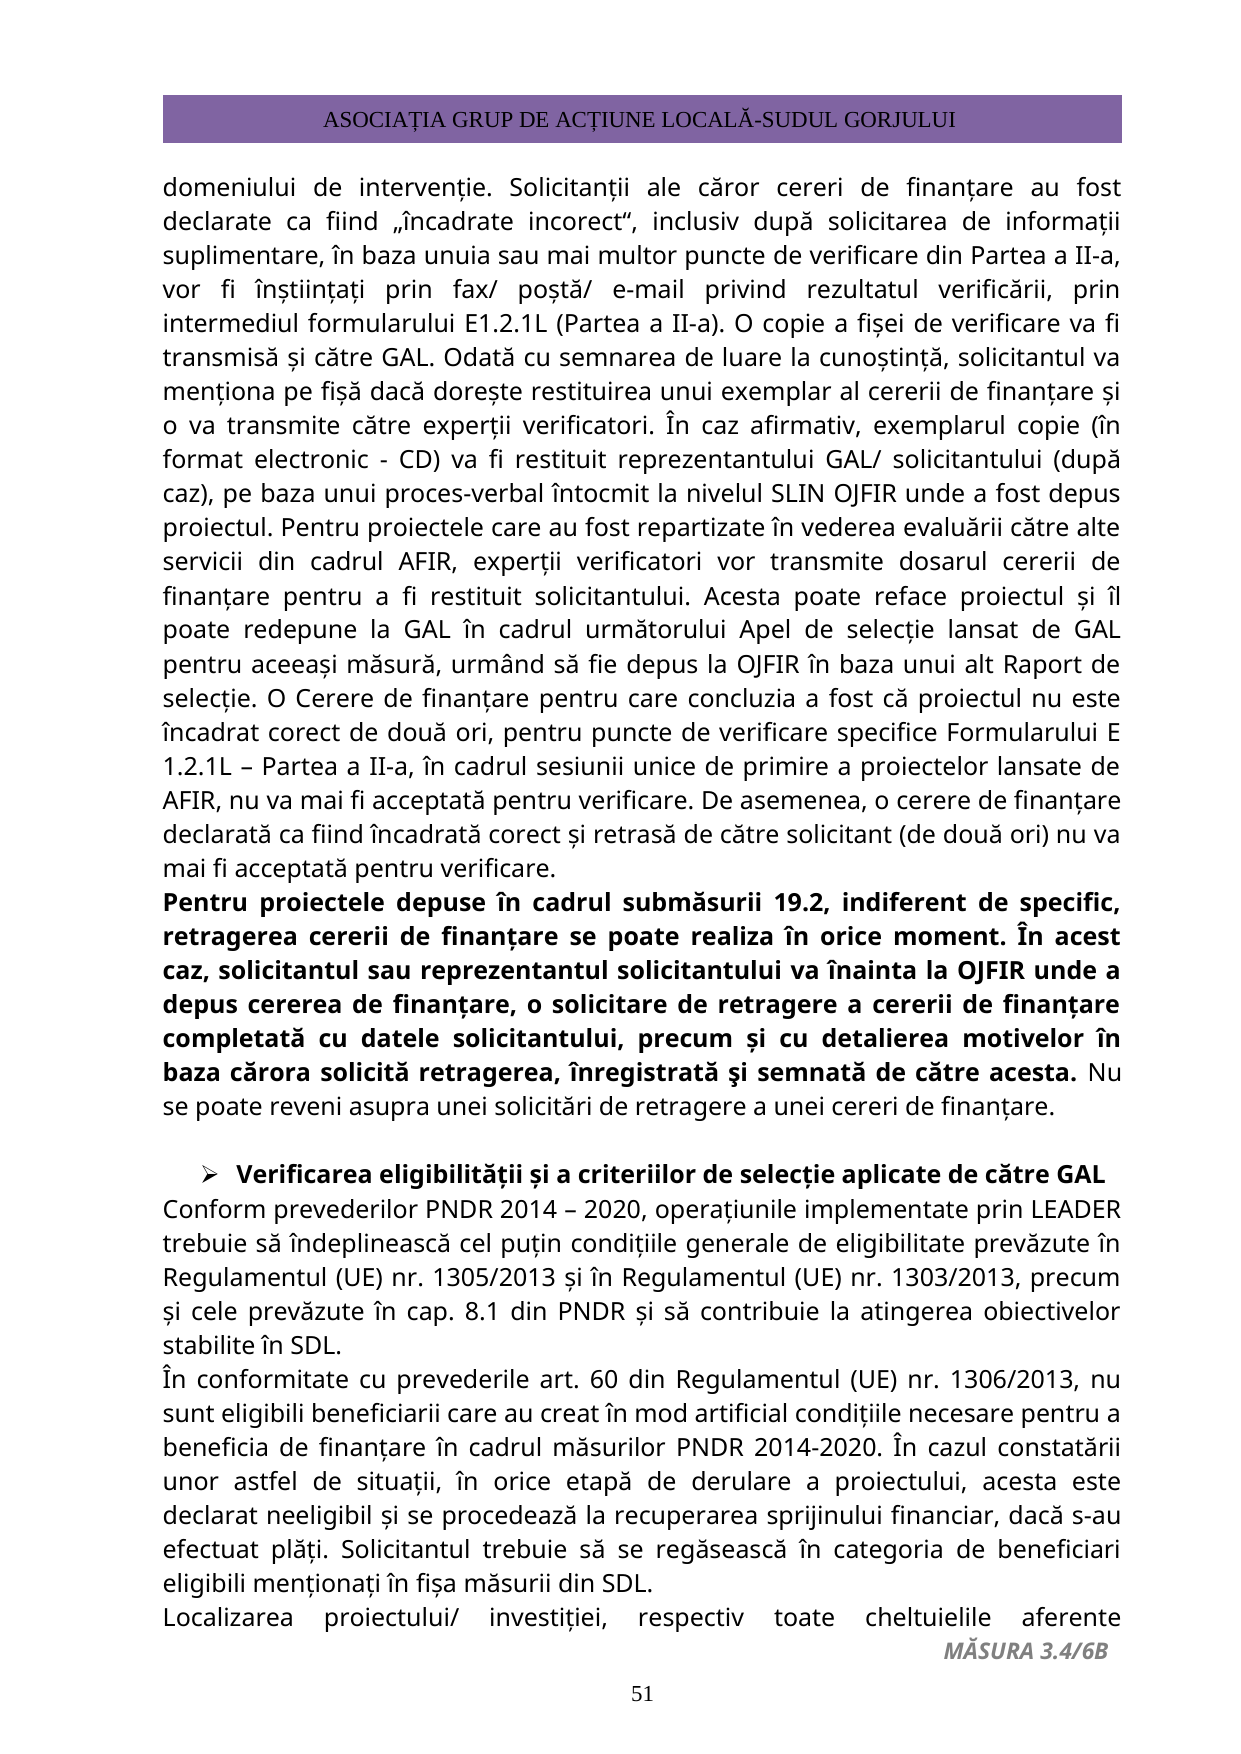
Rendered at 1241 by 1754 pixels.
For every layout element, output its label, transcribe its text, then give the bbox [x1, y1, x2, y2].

text În conformitate cu prevederile art. 60 din Regulamentul (UE) nr. 1306/2013, nu sunt eligibili beneficiarii care au creat în mod artificial condițiile necesare pentru a beneficia de finanțare în cadrul măsurilor PNDR 2014-2020. În cazul constatării unor astfel de situații, în orice etapă de derulare a proiectului, acesta este declarat neeligibil și se procedează la recuperarea sprijinului financiar, dacă s-au efectuat plăți. Solicitantul trebuie să se regăsească în categoria de beneficiari eligibili menționați în fișa măsurii din SDL. [162, 1362, 1122, 1600]
list Verificarea eligibilității și a criteriilor de selecție aplicate de către GAL [200, 1157, 1122, 1191]
text Conform prevederilor PNDR 2014 – 2020, operațiunile implementate prin LEADER trebuie să îndeplinească cel puțin condițiile generale de eligibilitate prevăzute în Regulamentul (UE) nr. 1305/2013 și în Regulamentul (UE) nr. 1303/2013, precum și cele prevăzute în cap. 8.1 din PNDR și să contribuie la atingerea obiectivelor stabilite în SDL. [162, 1191, 1122, 1362]
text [162, 1600, 1122, 1634]
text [162, 169, 1122, 885]
text Pentru proiectele depuse în cadrul submăsurii 19.2, indiferent de specific, retragerea cererii de finanțare se poate realiza în orice moment. În acest caz, solicitantul sau reprezentantul solicitantului va înainta la OJFIR unde a depus cererea de finanțare, o solicitare de retragere a cererii de finanțare completată cu datele solicitantului, precum și cu detalierea motivelor în baza cărora solicită retragerea, înregistrată şi semnată de către acesta. Nu se poate reveni asupra unei solicitări de retragere a unei cereri de finanțare. [162, 885, 1122, 1123]
